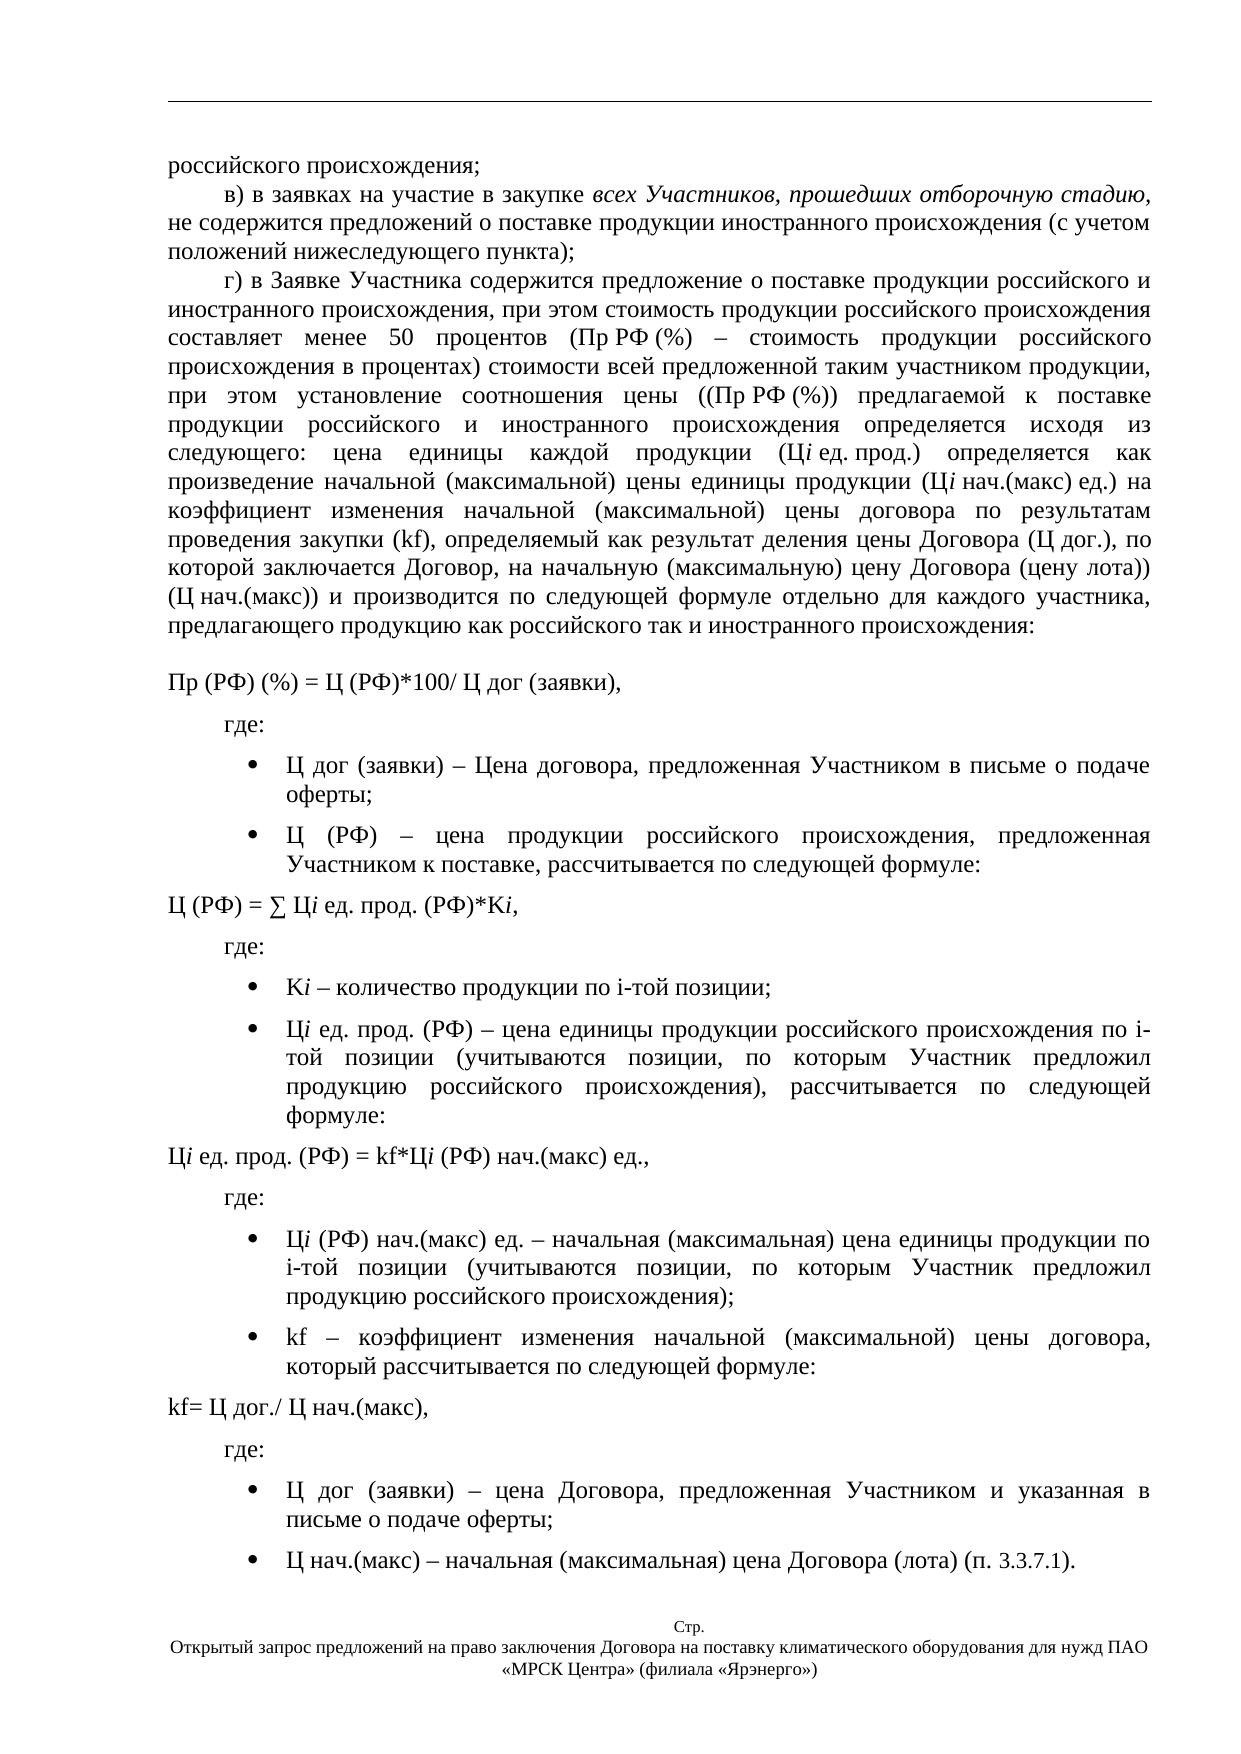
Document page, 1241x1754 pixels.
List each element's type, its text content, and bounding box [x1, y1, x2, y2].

text в) в заявках на участие в закупке всех Участников, прошедших отборочную стадию, не содержится предложений о поставке продукции иностранного происхождения (с учетом положений нижеследующего пункта); [168, 179, 1152, 265]
list kf – коэффициент изменения начальной (максимальной) цены договора, который рассчитывается по следующей формуле: [248, 1322, 1152, 1380]
list Ц дог (заявки) – цена Договора, предложенная Участником и указанная в письме о подаче оферты; [248, 1475, 1152, 1532]
list Ц нач.(макс) – начальная (максимальная) цена Договора (лота) (п. 3.3.7.1). [248, 1545, 1152, 1574]
text г) в Заявке Участника содержится предложение о поставке продукции российского и иностранного происхождения, при этом стоимость продукции российского происхождения составляет менее 50 процентов (Пр РФ (%) – стоимость продукции российского происхождения в процентах) стоимости всей предложенной таким участником продукции, при этом установление соотношения цены ((Пр РФ (%)) предлагаемой к поставке продукции российского и иностранного происхождения определяется исходя из следующего: цена единицы каждой продукции (Цi ед. прод.) определяется как произведение начальной (максимальной) цены единицы продукции (Цi нач.(макс) ед.) на коэффициент изменения начальной (максимальной) цены договора по результатам проведения закупки (kf), определяемый как результат деления цены Договора (Ц дог.), по которой заключается Договор, на начальную (максимальную) цену Договора (цену лота)) (Ц нач.(макс)) и производится по следующей формуле отдельно для каждого участника, предлагающего продукцию как российского так и иностранного происхождения: [168, 265, 1152, 639]
list Пр (РФ) (%) = Ц (РФ)*100/ Ц дог (заявки), [168, 667, 1152, 696]
list где: [224, 1434, 1152, 1462]
list Цi ед. прод. (РФ) = kf*Цi (РФ) нач.(макс) ед., [168, 1141, 1152, 1170]
list Ц (РФ) = ∑ Цi ед. прод. (РФ)*Ki, [168, 890, 1152, 919]
list Ц дог (заявки) – Цена договора, предложенная Участником в письме о подаче оферты; [248, 750, 1152, 807]
list Цi ед. прод. (РФ) – цена единицы продукции российского происхождения по i-той позиции (учитываются позиции, по которым Участник предложил продукцию российского происхождения), рассчитывается по следующей формуле: [248, 1014, 1152, 1129]
list где: [224, 1182, 1152, 1211]
list Цi (РФ) нач.(макс) ед. – начальная (максимальная) цена единицы продукции по i-той позиции (учитываются позиции, по которым Участник предложил продукцию российского происхождения); [248, 1224, 1152, 1310]
list kf= Ц дог./ Ц нач.(макс), [168, 1392, 1152, 1421]
list Ц (РФ) – цена продукции российского происхождения, предложенная Участником к поставке, рассчитывается по следующей формуле: [248, 820, 1152, 877]
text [168, 150, 1152, 179]
list где: [224, 709, 1152, 737]
list Ki – количество продукции по i-той позиции; [248, 972, 1152, 1001]
list где: [224, 931, 1152, 960]
